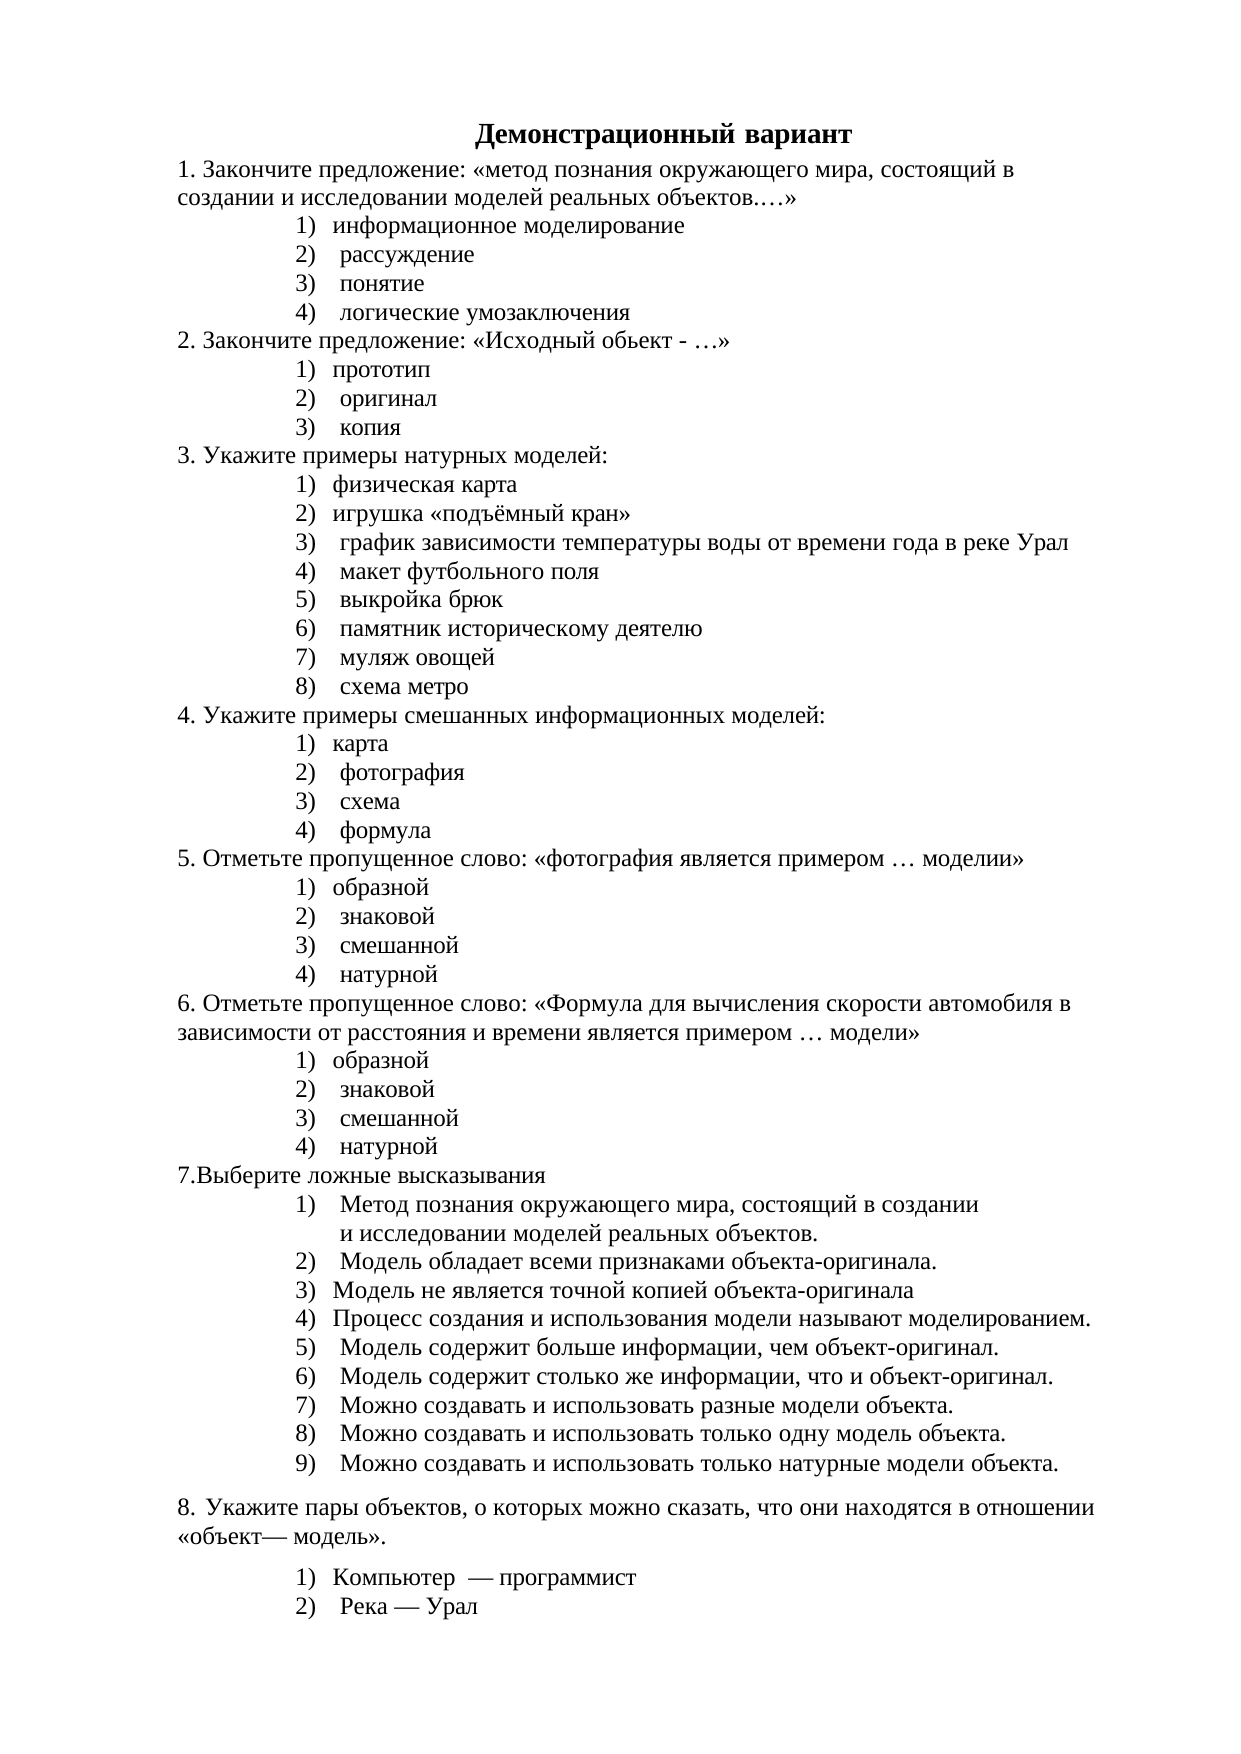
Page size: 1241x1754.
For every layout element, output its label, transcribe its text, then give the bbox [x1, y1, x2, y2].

list Укажите примеры натурных моделей: [177, 441, 1181, 470]
list Закончите предложение: «Исходный обьект - …» [177, 326, 1181, 354]
list схема метро [295, 671, 1181, 700]
list Отметьте пропущенное слово: «фотография является примером … моделии» [177, 844, 1181, 873]
list прототип [295, 355, 1181, 383]
list Модель не является точной копией объекта-оригинала [295, 1275, 1181, 1304]
list график зависимости температуры воды от времени года в реке Урал [295, 527, 1181, 556]
list Река — Урал [295, 1591, 1181, 1619]
list образной [295, 873, 1181, 901]
list копия [295, 412, 1181, 441]
list памятник историческому деятелю [295, 614, 1181, 642]
list физическая карта [295, 470, 1181, 498]
list рассуждение [295, 240, 1181, 268]
list знаковой [295, 901, 1181, 930]
list макет футбольного поля [295, 556, 1181, 585]
list фотография [295, 758, 1181, 786]
list смешанной [295, 930, 1181, 959]
list логические умозаключения [295, 297, 1181, 326]
list муляж овощей [295, 643, 1181, 671]
list информационное моделирование [295, 211, 1181, 239]
list образной [295, 1045, 1181, 1074]
text «объект— модель». [177, 1521, 1181, 1549]
list Модель содержит больше информации, чем объект-оригинал. [295, 1333, 1181, 1361]
list оригинал [295, 383, 1181, 412]
list Модель обладает всеми признаками объекта-оригинала. [295, 1247, 1181, 1275]
list Метод познания окружающего мира, состоящий в создании и исследовании моделей реальных объектов. [295, 1189, 979, 1247]
list Выберите ложные высказывания [177, 1161, 1181, 1189]
list игрушка «подъёмный кран» [295, 498, 1181, 527]
list натурной [295, 959, 1181, 988]
list Закончите предложение: «метод познания окружающего мира, состоящий в создании и исследовании моделей реальных объектов.…» [177, 154, 1117, 211]
list формула [295, 815, 1181, 844]
list Отметьте пропущенное слово: «Формула для вычисления скорости автомобиля в зависимости от расстояния и времени является примером … модели» [177, 988, 1071, 1045]
list выкройка брюк [295, 585, 1181, 614]
list Можно создавать и использовать только натурные модели объекта. [295, 1448, 1181, 1476]
list схема [295, 786, 1181, 815]
list Компьютер — программист [295, 1562, 1181, 1591]
list карта [295, 729, 1181, 757]
list знаковой [295, 1074, 1181, 1103]
list смешанной [295, 1103, 1181, 1132]
list Можно создавать и использовать только одну модель объекта. [295, 1419, 1181, 1447]
list Можно создавать и использовать разные модели объекта. [295, 1390, 1181, 1419]
list натурной [295, 1132, 1181, 1160]
list Укажите пары объектов, о которых можно сказать, что они находятся в отношении [177, 1492, 1181, 1521]
list Укажите примеры смешанных информационных моделей: [177, 700, 1181, 729]
list понятие [295, 268, 1181, 297]
list Процесс создания и использования модели называют моделированием. [295, 1304, 1181, 1332]
text Демонстрационный вариант [475, 116, 1181, 149]
list Модель содержит столько же информации, что и объект-оригинал. [295, 1361, 1181, 1390]
